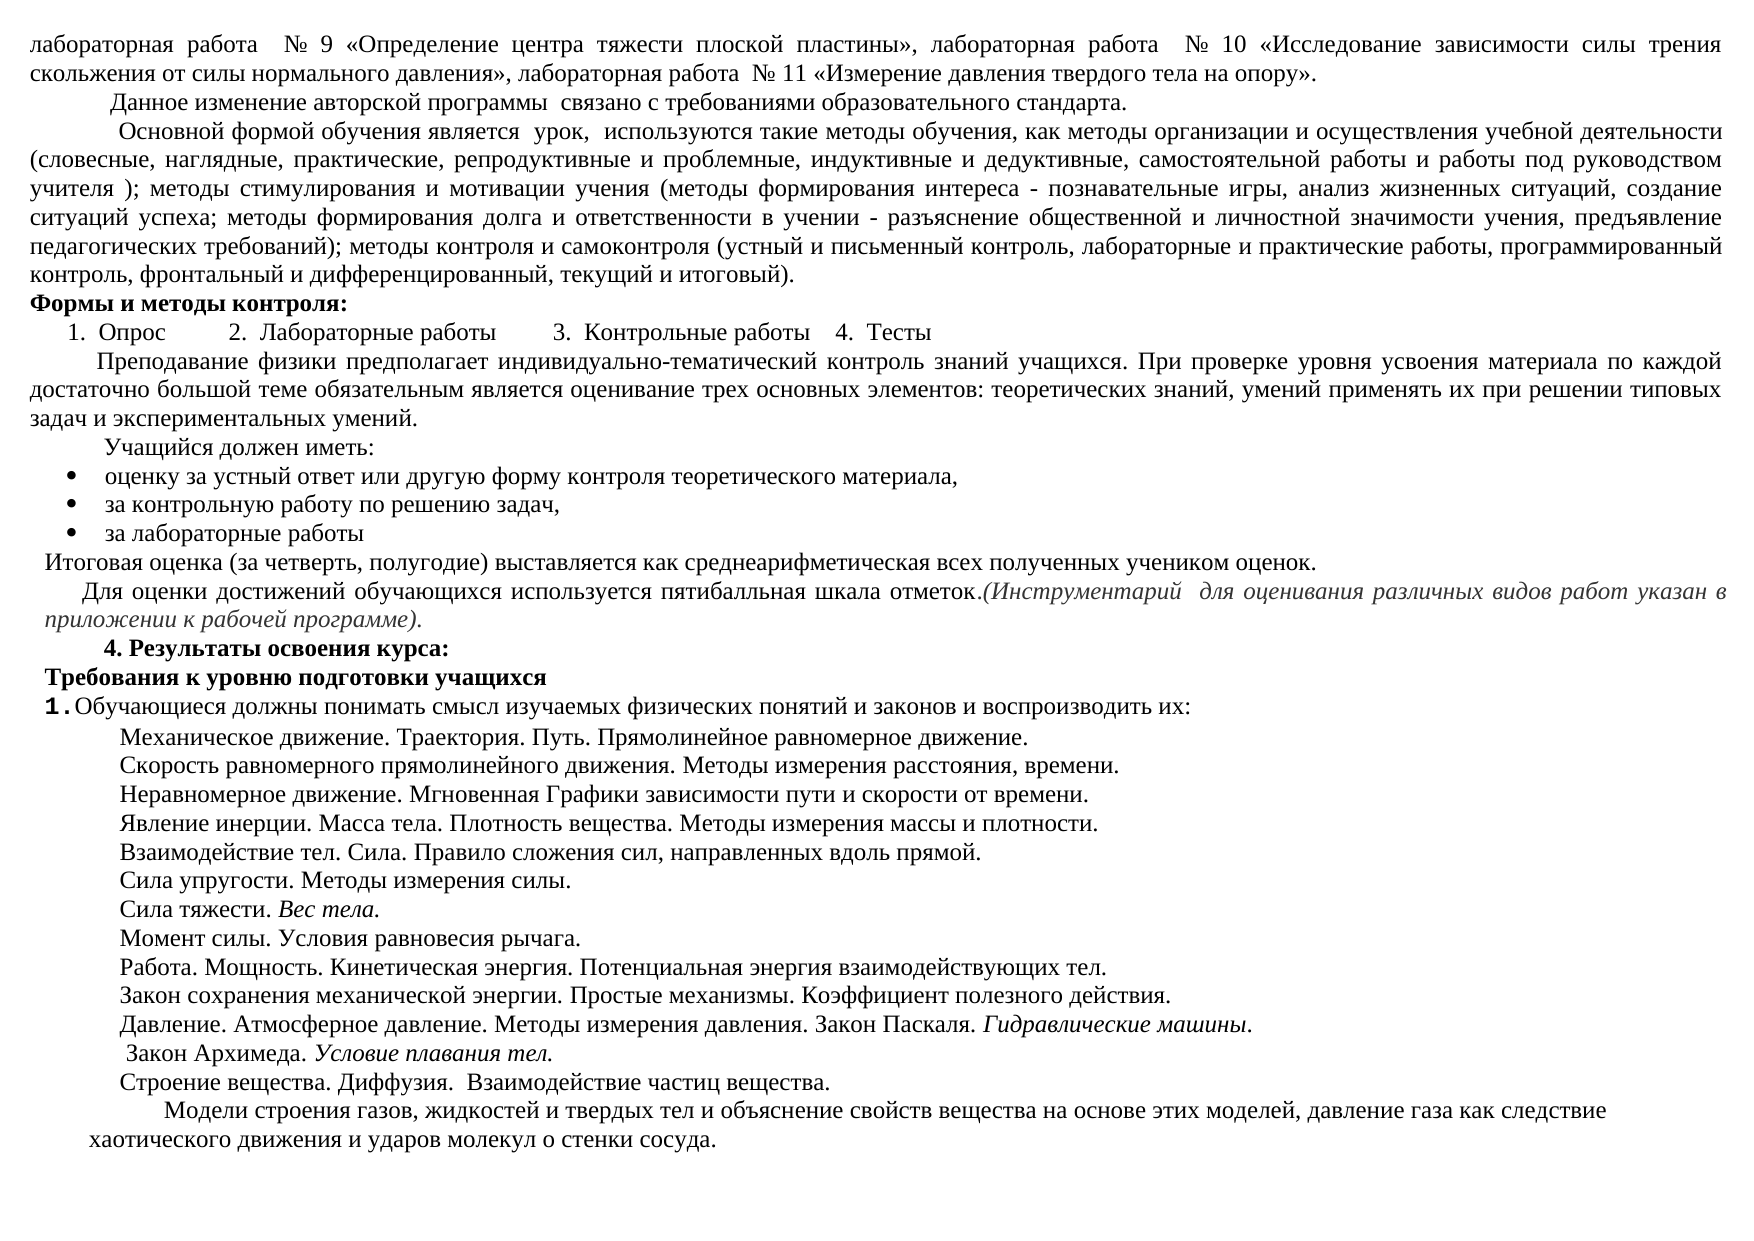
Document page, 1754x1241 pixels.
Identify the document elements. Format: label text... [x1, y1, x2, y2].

text Скорость равномерного прямолинейного движения. Методы измерения расстояния, времени. [44, 750, 1724, 779]
text Давление. Атмосферное давление. Методы измерения давления. Закон Паскаля. Гидравлические машины. [44, 1009, 1724, 1038]
title Учащийся должен иметь: [29, 432, 1724, 461]
text Момент силы. Условия равновесия рычага. [44, 923, 1724, 952]
text Данное изменение авторской программы связано с требованиями образовательного стандарта. [29, 87, 1724, 116]
text Формы и методы контроля: [29, 288, 1754, 317]
text Для оценки достижений обучающихся используется пятибалльная шкала отметок.(Инструментарий для оценивания различных видов работ указан в приложении к рабочей программе). [44, 576, 1728, 633]
text Сила тяжести. Вес тела. [44, 894, 1724, 923]
text Неравномерное движение. Мгновенная Графики зависимости пути и скорости от времени. [44, 779, 1724, 808]
title за лабораторные работы [67, 518, 1724, 547]
text Работа. Мощность. Кинетическая энергия. Потенциальная энергия взаимодействующих тел. [44, 952, 1724, 980]
text Модели строения газов, жидкостей и твердых тел и объяснение свойств вещества на основе этих моделей, давление газа как следствие [59, 1095, 1754, 1124]
text Закон сохранения механической энергии. Простые механизмы. Коэффициент полезного действия. [44, 980, 1724, 1009]
text 1. Опрос 2. Лабораторные работы 3. Контрольные работы 4. Тесты [67, 317, 1754, 346]
text Механическое движение. Траектория. Путь. Прямолинейное равномерное движение. [44, 722, 1724, 750]
title Преподавание физики предполагает индивидуально-тематический контроль знаний учащихся. При проверке уровня усвоения материала по каждой достаточно большой теме обязательным является оценивание трех основных элементов: теоретических знаний, умений применять их при решении типовых задач и экспериментальных умений. [29, 346, 1724, 432]
text хаотического движения и ударов молекул о стенки сосуда. [59, 1124, 1754, 1153]
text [29, 29, 1724, 87]
title оценку за устный ответ или другую форму контроля теоретического материала, [67, 461, 1724, 489]
text Основной формой обучения является урок, используются такие методы обучения, как методы организации и осуществления учебной деятельности (словесные, наглядные, практические, репродуктивные и проблемные, индуктивные и дедуктивные, самостоятельной работы и работы под руководством учителя ); методы стимулирования и мотивации учения (методы формирования интереса - познавательные игры, анализ жизненных ситуаций, создание ситуаций успеха; методы формирования долга и ответственности в учении - разъяснение общественной и личностной значимости учения, предъявление педагогических требований); методы контроля и самоконтроля (устный и письменный контроль, лабораторные и практические работы, программированный контроль, фронтальный и дифференцированный, текущий и итоговый). [29, 116, 1724, 288]
text Явление инерции. Масса тела. Плотность вещества. Методы измерения массы и плотности. [44, 808, 1724, 837]
text Требования к уровню подготовки учащихся [44, 662, 1754, 691]
text Закон Архимеда. Условие плавания тел. [44, 1038, 1724, 1067]
text Строение вещества. Диффузия. Взаимодействие частиц вещества. [44, 1067, 1724, 1095]
text 4. Результаты освоения курса: [44, 633, 1724, 662]
text 1.Обучающиеся должны понимать смысл изучаемых физических понятий и законов и воспроизводить их: [44, 691, 1724, 722]
title за контрольную работу по решению задач, [67, 489, 1724, 518]
text Сила упругости. Методы измерения силы. [44, 865, 1724, 894]
text Взаимодействие тел. Сила. Правило сложения сил, направленных вдоль прямой. [44, 837, 1724, 865]
title Итоговая оценка (за четверть, полугодие) выставляется как среднеарифметическая всех полученных учеником оценок. [44, 547, 1724, 576]
